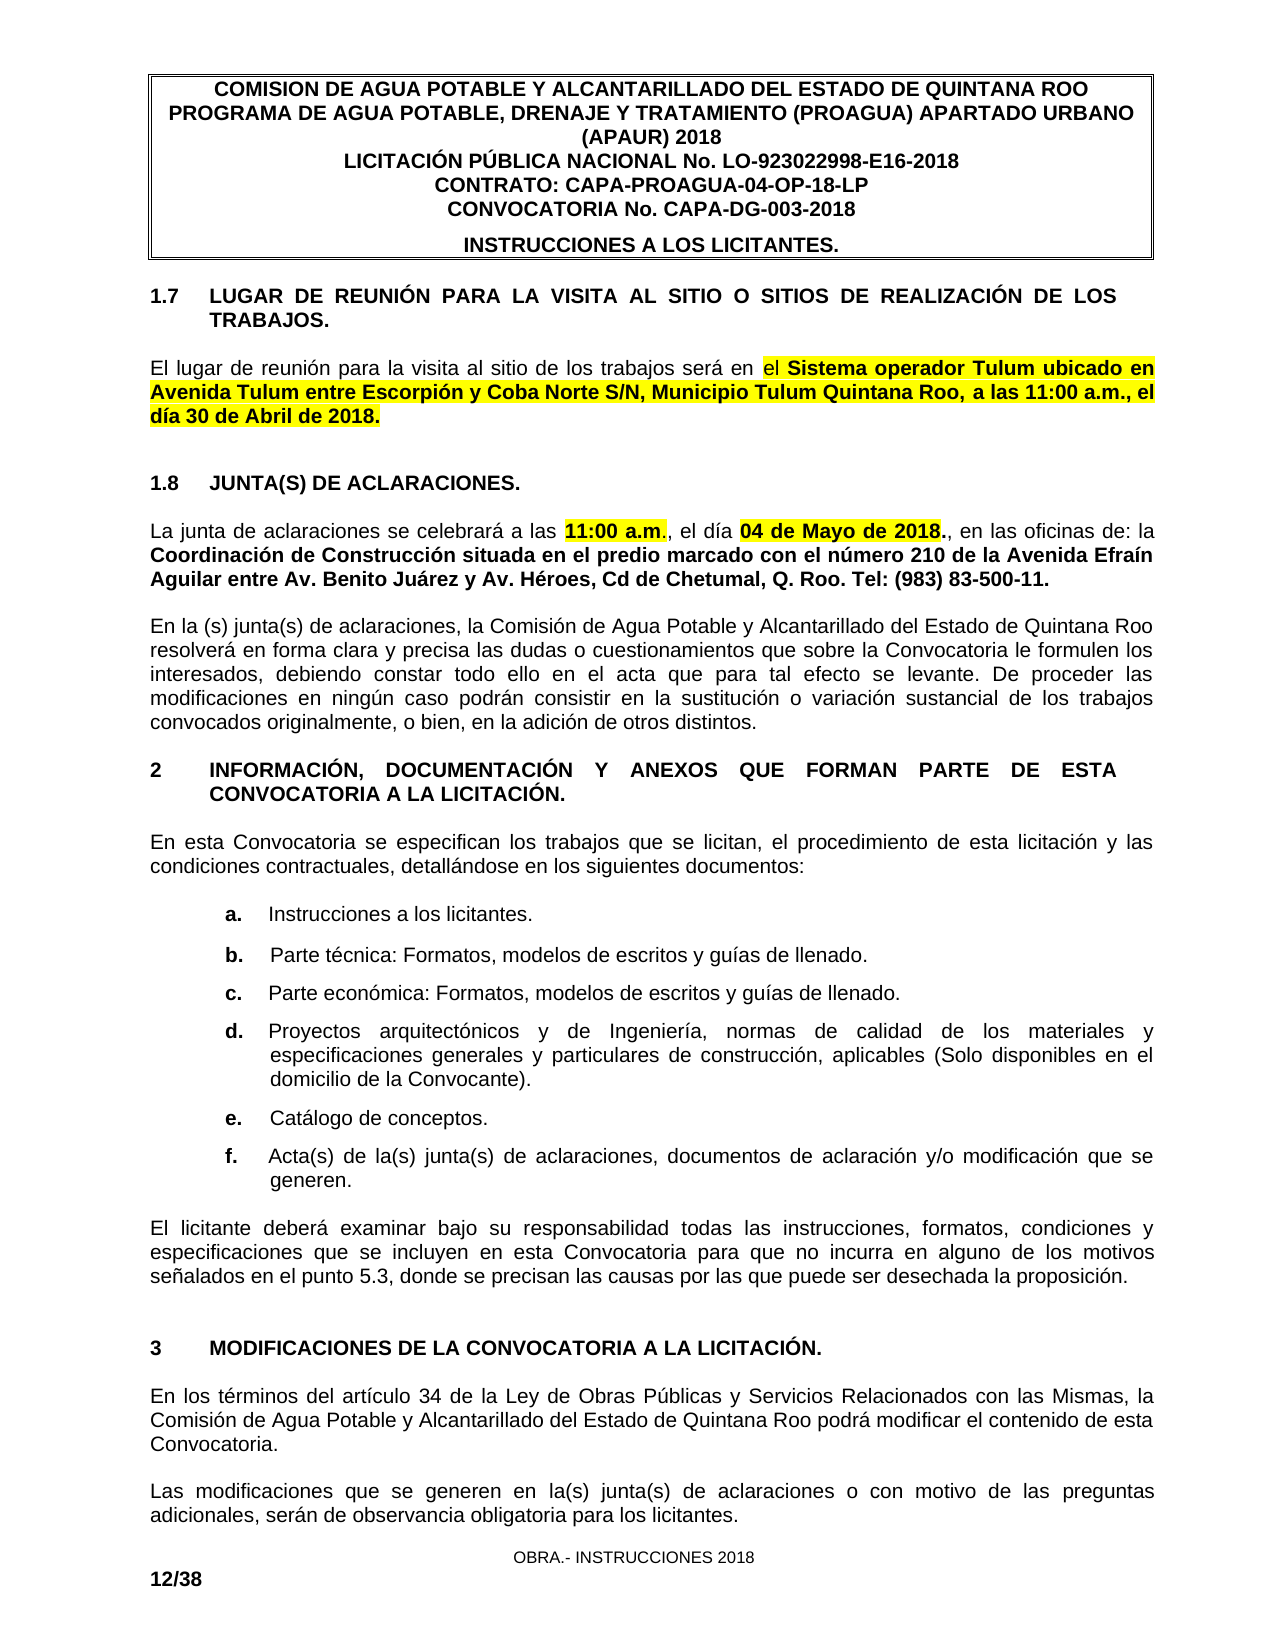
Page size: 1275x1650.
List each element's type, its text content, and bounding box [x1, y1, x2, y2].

text 1.7 LUGAR DE REUNIÓN PARA LA VISITA AL SITIO O SITIOS DE REALIZACIÓN DE LOS TRABAJOS. [150, 284, 1118, 332]
text En esta Convocatoria se especifican los trabajos que se licitan, el procedimiento de esta licitación y las condiciones contractuales, detallándose en los siguientes documentos: [150, 830, 1155, 878]
text El lugar de reunión para la visita al sitio de los trabajos será en el Sistema operador Tulum ubicado en Avenida Tulum entre Escorpión y Coba Norte S/N, Municipio Tulum Quintana Roo, a las 11:00 a.m., el día 30 de Abril de 2018. [150, 356, 1155, 380]
text 1.8 JUNTA(S) DE ACLARACIONES. [150, 471, 1118, 494]
text En la (s) junta(s) de aclaraciones, la Comisión de Agua Potable y Alcantarillado del Estado de Quintana Roo resolverá en forma clara y precisa las dudas o cuestionamientos que sobre la Convocatoria le formulen los interesados, debiendo constar todo ello en el acta que para tal efecto se levante. De proceder las modificaciones en ningún caso podrán consistir en la sustitución o variación sustancial de los trabajos convocados originalmente, o bien, en la adición de otros distintos. [150, 614, 1155, 734]
text En los términos del artículo 34 de la Ley de Obras Públicas y Servicios Relacionados con las Mismas, la Comisión de Agua Potable y Alcantarillado del Estado de Quintana Roo podrá modificar el contenido de esta Convocatoria. [150, 1383, 1155, 1455]
list Parte económica: Formatos, modelos de escritos y guías de llenado. [225, 981, 1155, 1005]
text El lugar de reunión para la visita al sitio de los trabajos será en el Sistema operador Tulum ubicado en Avenida Tulum entre Escorpión y Coba Norte S/N, Municipio Tulum Quintana Roo, a las 11:00 a.m., el día 30 de Abril de 2018. [150, 403, 1155, 427]
list Acta(s) de la(s) junta(s) de aclaraciones, documentos de aclaración y/o modificación que se generen. [225, 1144, 1155, 1192]
text 3 MODIFICACIONES DE LA CONVOCATORIA A LA LICITACIÓN. [150, 1336, 1118, 1359]
text El licitante deberá examinar bajo su responsabilidad todas las instrucciones, formatos, condiciones y especificaciones que se incluyen en esta Convocatoria para que no incurra en alguno de los motivos señalados en el punto 5.3, donde se precisan las causas por las que puede ser desechada la proposición. [150, 1216, 1155, 1288]
list Instrucciones a los licitantes. [225, 902, 1155, 926]
text La junta de aclaraciones se celebrará a las 11:00 a.m., el día 04 de Mayo de 2018., en las oficinas de: la Coordinación de Construcción situada en el predio marcado con el número 210 de la Avenida Efraín Aguilar entre Av. Benito Juárez y Av. Héroes, Cd de Chetumal, Q. Roo. Tel: (983) 83-500-11. [150, 518, 1155, 590]
list Catálogo de conceptos. [225, 1106, 1155, 1129]
text Las modificaciones que se generen en la(s) junta(s) de aclaraciones o con motivo de las preguntas adicionales, serán de observancia obligatoria para los licitantes. [150, 1479, 1155, 1527]
list Parte técnica: Formatos, modelos de escritos y guías de llenado. [225, 943, 1155, 967]
list Proyectos arquitectónicos y de Ingeniería, normas de calidad de los materiales y especificaciones generales y particulares de construcción, aplicables (Solo disponibles en el domicilio de la Convocante). [225, 1019, 1155, 1091]
text 2 INFORMACIÓN, DOCUMENTACIÓN Y ANEXOS QUE FORMAN PARTE DE ESTA CONVOCATORIA A LA LICITACIÓN. [150, 758, 1118, 806]
